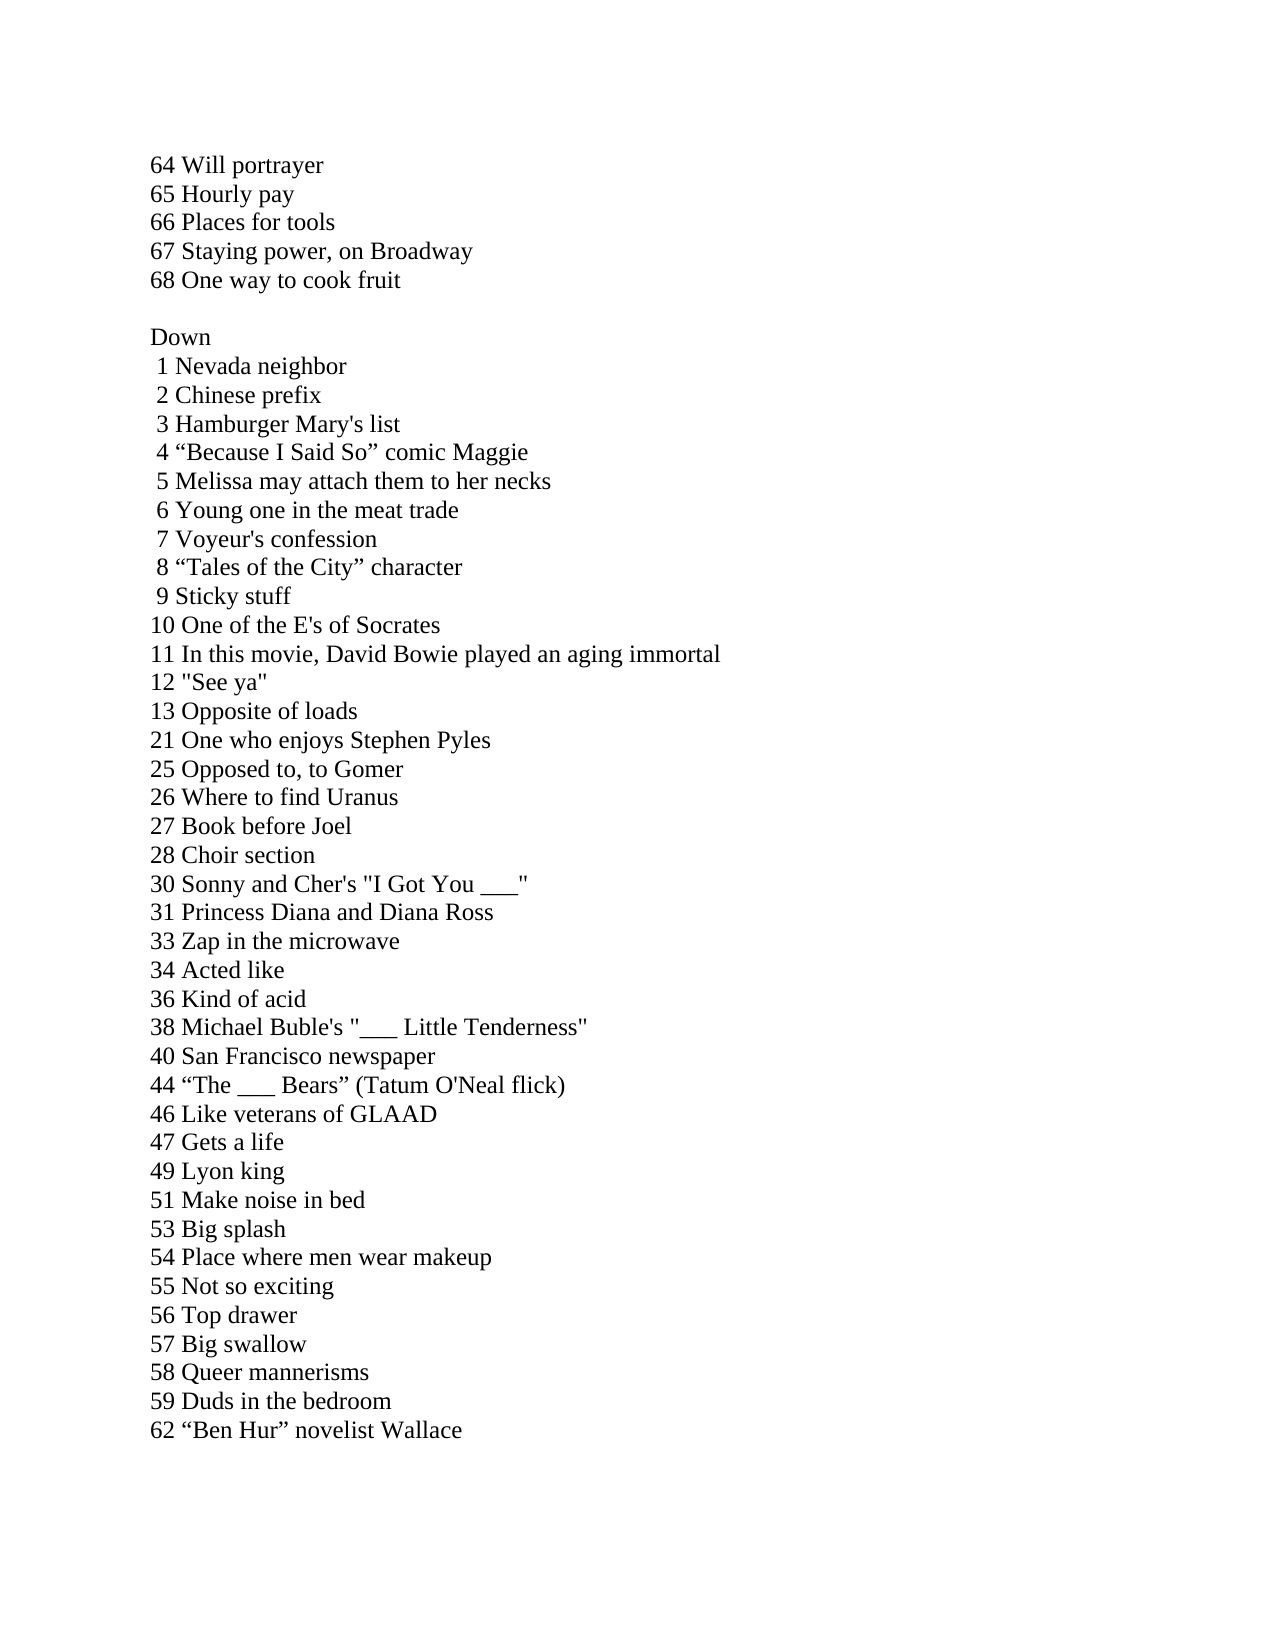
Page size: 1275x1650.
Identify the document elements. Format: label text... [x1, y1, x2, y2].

text 27 Book before Joel [150, 811, 1125, 840]
text 56 Top drawer [150, 1300, 1125, 1329]
text 4 “Because I Said So” comic Maggie [150, 437, 1125, 466]
text 62 “Ben Hur” novelist Wallace [150, 1415, 1125, 1444]
text 3 Hamburger Mary's list [150, 409, 1125, 437]
text 5 Melissa may attach them to her necks [150, 466, 1125, 495]
text 33 Zap in the microwave [150, 926, 1125, 955]
text 66 Places for tools [150, 207, 1125, 236]
text 8 “Tales of the City” character [150, 552, 1125, 581]
text 47 Gets a life [150, 1127, 1125, 1156]
text 36 Kind of acid [150, 984, 1125, 1012]
text 67 Staying power, on Broadway [150, 236, 1125, 265]
text 6 Young one in the meat trade [150, 495, 1125, 524]
text 44 “The ___ Bears” (Tatum O'Neal flick) [150, 1070, 1125, 1099]
text Down [150, 322, 1125, 351]
text 34 Acted like [150, 955, 1125, 984]
text 11 In this movie, David Bowie played an aging immortal [150, 639, 1125, 667]
text 54 Place where men wear makeup [150, 1242, 1125, 1271]
text 57 Big swallow [150, 1329, 1125, 1357]
text 59 Duds in the bedroom [150, 1386, 1125, 1415]
text 46 Like veterans of GLAAD [150, 1099, 1125, 1127]
text 9 Sticky stuff [150, 581, 1125, 610]
text 13 Opposite of loads [150, 696, 1125, 725]
text 28 Choir section [150, 840, 1125, 869]
text 64 Will portrayer [150, 150, 1125, 179]
text 49 Lyon king [150, 1156, 1125, 1185]
text 55 Not so exciting [150, 1271, 1125, 1300]
text 7 Voyeur's confession [150, 524, 1125, 552]
text 40 San Francisco newspaper [150, 1041, 1125, 1070]
text 51 Make noise in bed [150, 1185, 1125, 1214]
text 53 Big splash [150, 1214, 1125, 1242]
text 68 One way to cook fruit [150, 265, 1125, 294]
text 2 Chinese prefix [150, 380, 1125, 409]
text 30 Sonny and Cher's "I Got You ___" [150, 869, 1125, 897]
text 31 Princess Diana and Diana Ross [150, 897, 1125, 926]
text 21 One who enjoys Stephen Pyles [150, 725, 1125, 754]
text 10 One of the E's of Socrates [150, 610, 1125, 639]
text 58 Queer mannerisms [150, 1357, 1125, 1386]
text 26 Where to find Uranus [150, 782, 1125, 811]
text 25 Opposed to, to Gomer [150, 754, 1125, 782]
text 12 "See ya" [150, 667, 1125, 696]
text 65 Hourly pay [150, 179, 1125, 207]
text 38 Michael Buble's "___ Little Tenderness" [150, 1012, 1125, 1041]
text 1 Nevada neighbor [150, 351, 1125, 380]
